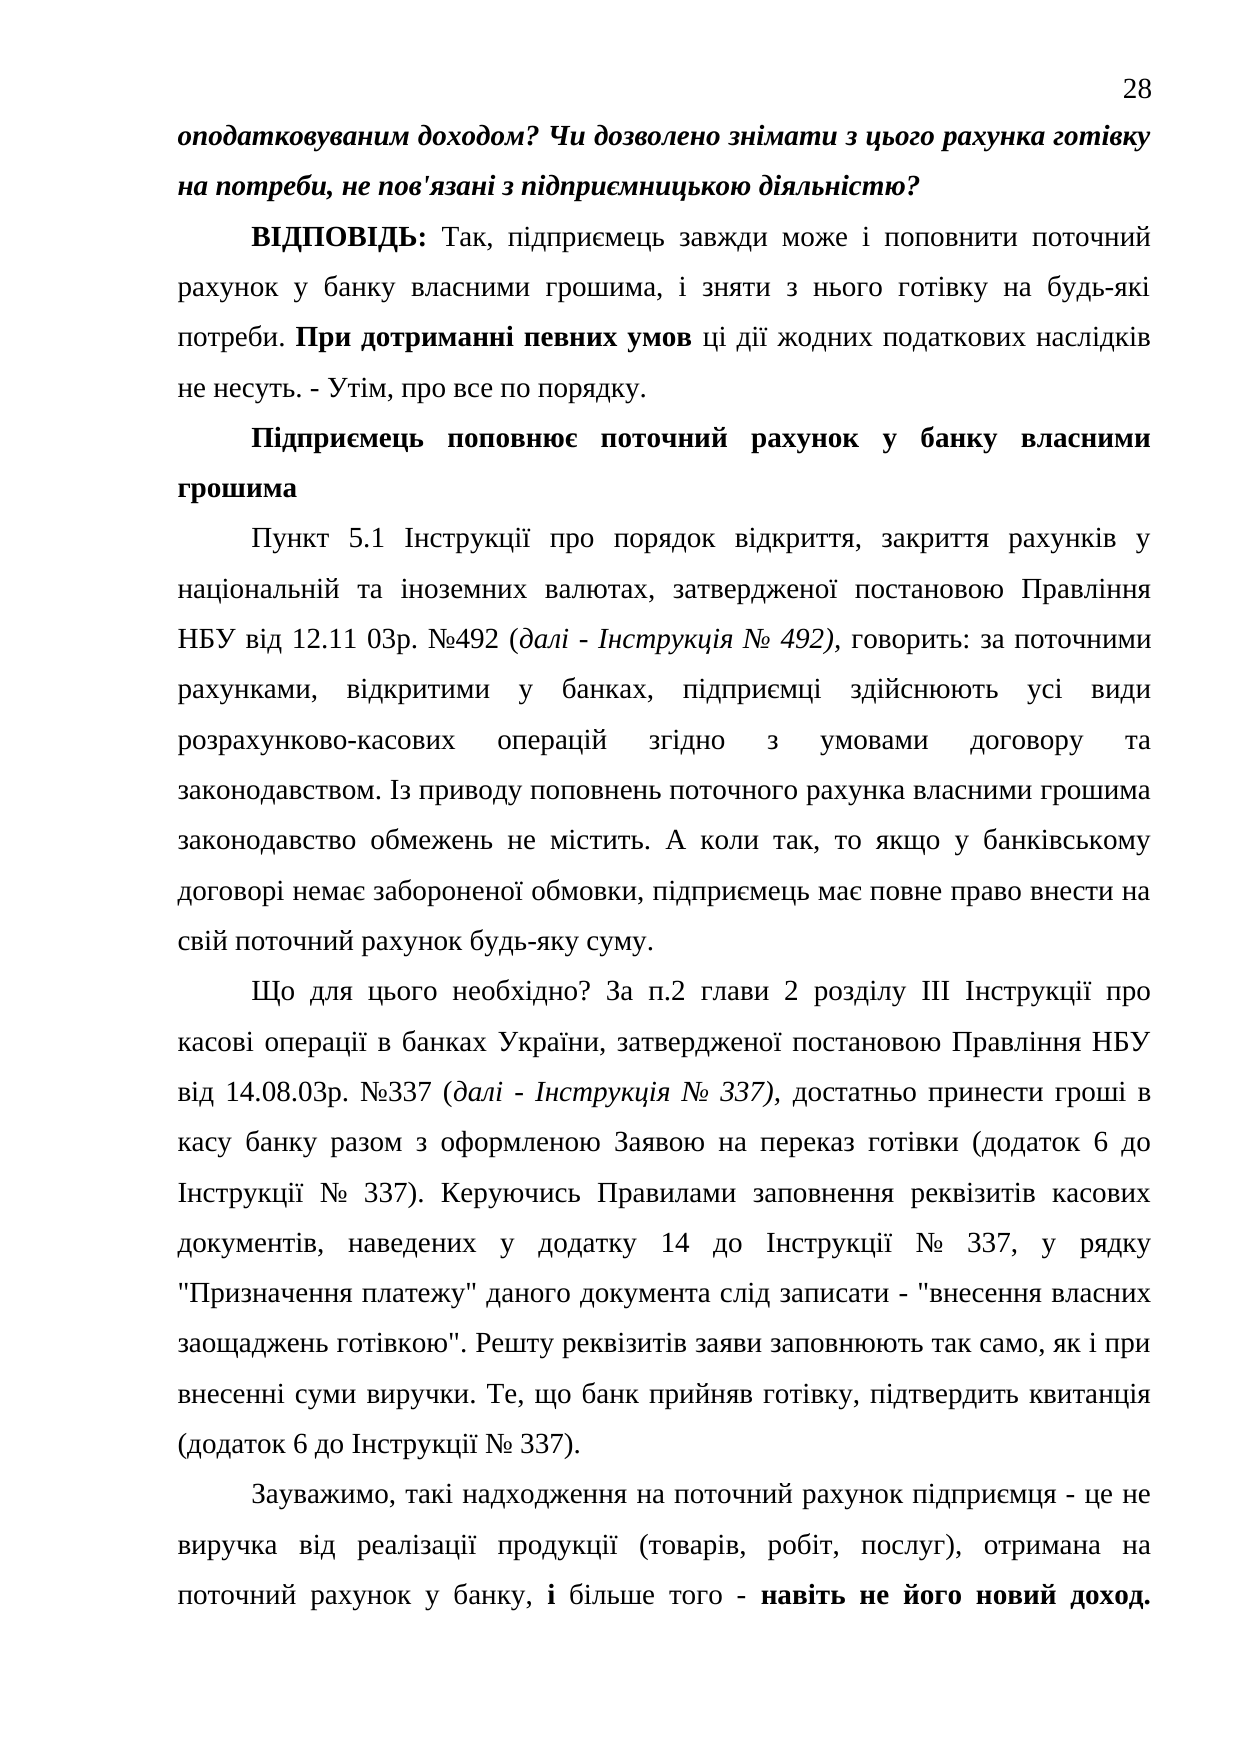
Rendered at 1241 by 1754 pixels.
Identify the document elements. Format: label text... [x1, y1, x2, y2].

text Підприємець поповнює поточний рахунок у банку власними грошима [177, 420, 1152, 504]
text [177, 118, 1152, 202]
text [177, 1477, 1152, 1611]
text Що для цього необхідно? За п.2 глави 2 розділу III Інструкції про касові операції в банках України, затвердженої постановою Правління НБУ від 14.08.03р. №337 (далі - Інструкція № 337), достатньо принести гроші в касу банку разом з оформленою Заявою на переказ готівки (додаток 6 до Інструкції № 337). Керуючись Правилами заповнення реквізитів касових документів, наведених у додатку 14 до Інструкції № 337, у рядку "Призначення платежу" даного документа слід записати - "внесення власних заощаджень готівкою". Решту реквізитів заяви заповнюють так само, як і при внесенні суми виручки. Те, що банк прийняв готівку, підтвердить квитанція (додаток 6 до Інструкції № 337). [177, 973, 1152, 1460]
text Пункт 5.1 Інструкції про порядок відкриття, закриття рахунків у національній та іноземних валютах, затвердженої постановою Правління НБУ від 12.11 03р. №492 (далі - Інструкція № 492), говорить: за поточними рахунками, відкритими у банках, підприємці здійснюють усі види розрахунково-касових операцій згідно з умовами договору та законодавством. Із приводу поповнень поточного рахунка власними грошима законодавство обмежень не містить. А коли так, то якщо у банківському договорі немає забороненої обмовки, підприємець має повне право внести на свій поточний рахунок будь-яку суму. [177, 521, 1152, 957]
text ВІДПОВІДЬ: Так, підприємець завжди може і поповнити поточний рахунок у банку власними грошима, і зняти з нього готівку на будь-які потреби. При дотриманні певних умов ці дії жодних податкових наслідків не несуть. - Утім, про все по порядку. [177, 219, 1152, 403]
